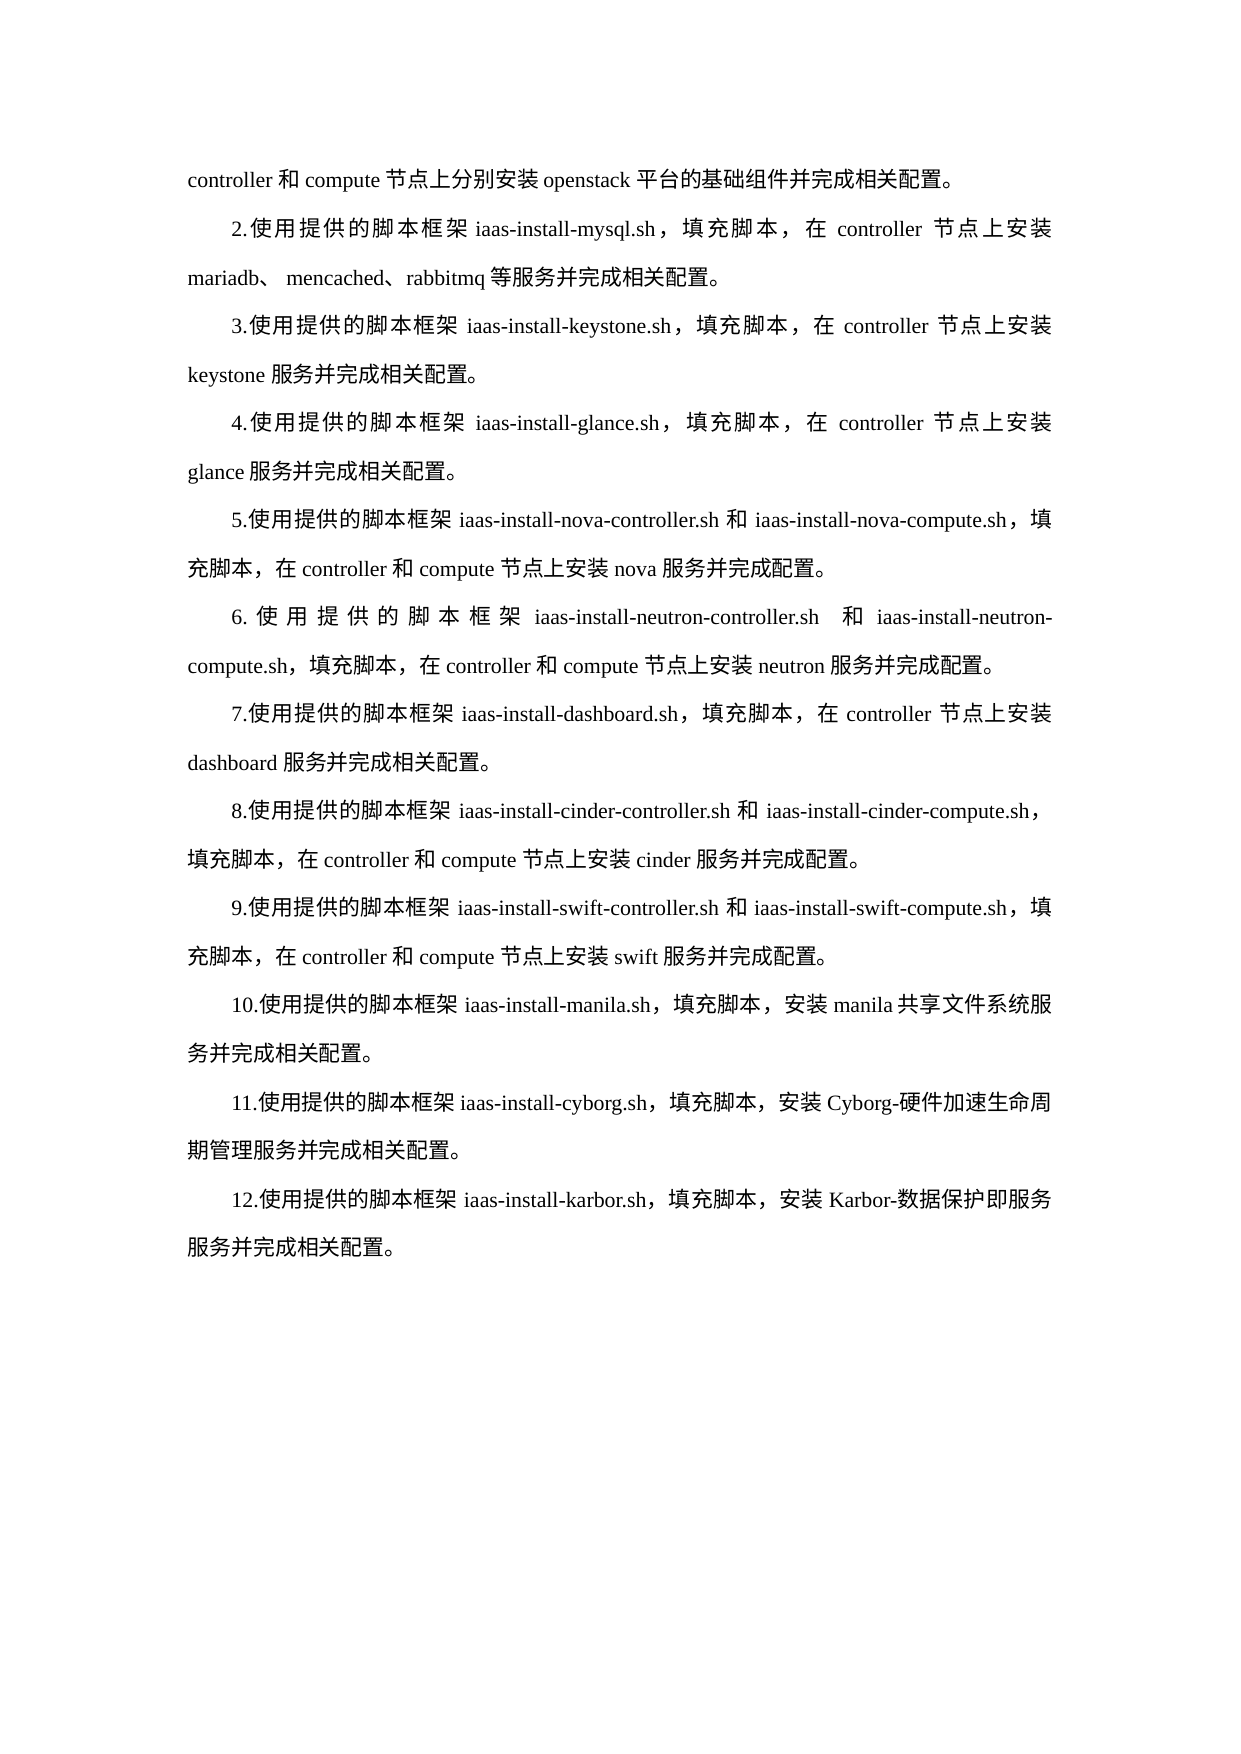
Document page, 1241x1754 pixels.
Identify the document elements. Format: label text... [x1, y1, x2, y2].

text 4.使用提供的脚本框架 iaas-install-glance.sh，填充脚本，在 controller 节点上安装glance服务并完成相关配置。 [187, 404, 1053, 486]
text 3.使用提供的脚本框架 iaas-install-keystone.sh，填充脚本，在 controller 节点上安装keystone 服务并完成相关配置。 [187, 307, 1053, 389]
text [187, 162, 1053, 194]
text 7.使用提供的脚本框架 iaas-install-dashboard.sh，填充脚本，在 controller 节点上安装dashboard 服务并完成相关配置。 [187, 696, 1053, 777]
text 5.使用提供的脚本框架 iaas-install-nova-controller.sh 和 iaas-install-nova-compute.sh，填充脚本，在 controller 和 compute 节点上安装 nova 服务并完成配置。 [187, 502, 1053, 583]
text 2.使用提供的脚本框架iaas-install-mysql.sh，填充脚本，在 controller 节点上安装mariadb、 mencached、rabbitmq 等服务并完成相关配置。 [187, 210, 1053, 292]
text 9.使用提供的脚本框架 iaas-install-swift-controller.sh 和 iaas-install-swift-compute.sh，填充脚本，在 controller 和 compute 节点上安装 swift 服务并完成配置。 [187, 890, 1053, 971]
text 12.使用提供的脚本框架 iaas-install-karbor.sh，填充脚本，安装Karbor-数据保护即服务服务并完成相关配置。 [187, 1181, 1053, 1262]
text 11.使用提供的脚本框架 iaas-install-cyborg.sh，填充脚本，安装Cyborg-硬件加速生命周期管理服务并完成相关配置。 [187, 1084, 1053, 1165]
text 8.使用提供的脚本框架 iaas-install-cinder-controller.sh 和 iaas-install-cinder-compute.sh， 填充脚本，在 controller 和 compute 节点上安装 cinder 服务并完成配置。 [187, 793, 1053, 874]
text 6.使用提供的脚本框架iaas-install-neutron-controller.sh 和iaas-install-neutron-compute.sh，填充脚本，在 controller 和 compute 节点上安装 neutron 服务并完成配置。 [187, 599, 1053, 680]
text 10.使用提供的脚本框架 iaas-install-manila.sh，填充脚本，安装manila共享文件系统服务并完成相关配置。 [187, 987, 1053, 1068]
